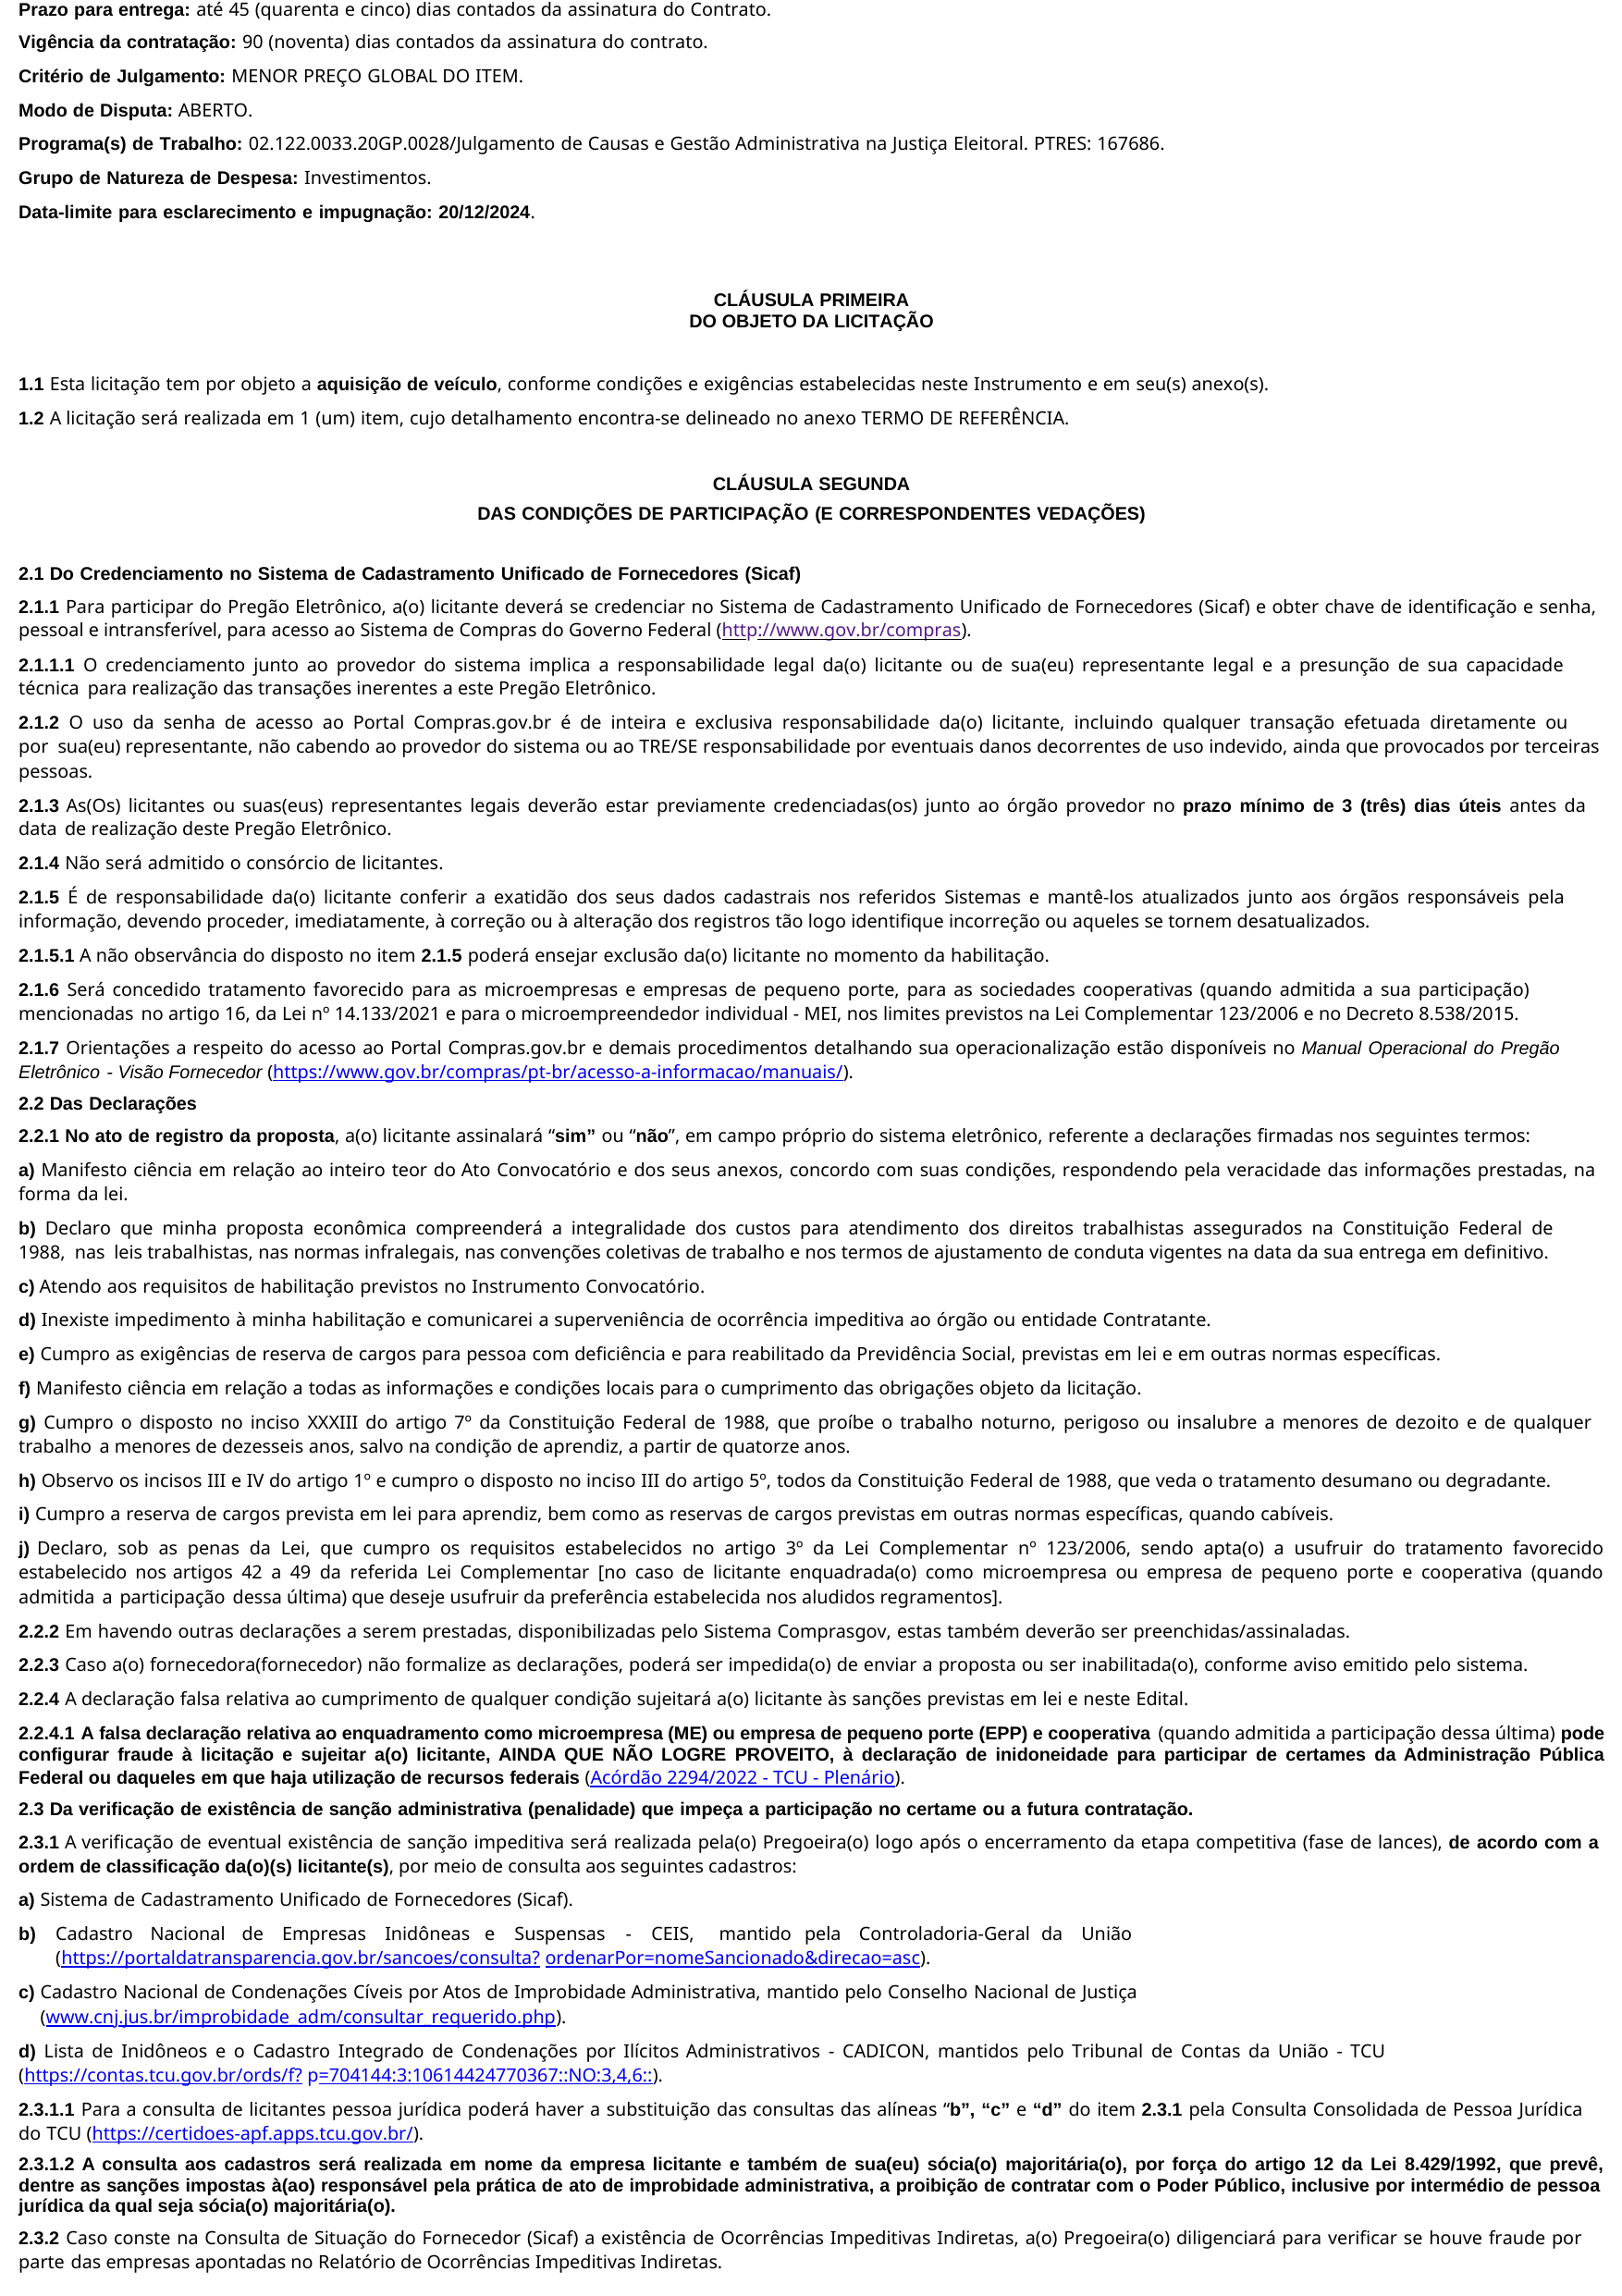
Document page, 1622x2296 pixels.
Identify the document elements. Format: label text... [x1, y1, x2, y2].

text Programa(s) de Trabalho: 02.122.0033.20GP.0028/Julgamento de Causas e Gestão Administrativa na Justiça Eleitoral. PTRES: 167686. [18, 131, 1622, 155]
list O credenciamento junto ao provedor do sistema implica a responsabilidade legal da(o) licitante ou de sua(eu) representante legal e a presunção de sua capacidade técnica para realização das transações inerentes a este Pregão Eletrônico. [18, 652, 1604, 701]
list Cadastro Nacional de Empresas Inidôneas e Suspensas - CEIS, mantido pela Controladoria-Geral da União (https://portaldatransparencia.gov.br/sancoes/consulta? ordenarPor=nomeSancionado&direcao=asc). [18, 1922, 1604, 1970]
list Observo os incisos III e IV do artigo 1º e cumpro o disposto no inciso III do artigo 5º, todos da Constituição Federal de 1988, que veda o tratamento desumano ou degradante. [18, 1467, 1622, 1492]
list A verificação de eventual existência de sanção impeditiva será realizada pela(o) Pregoeira(o) logo após o encerramento da etapa competitiva (fase de lances), de acordo com a ordem de classificação da(o)(s) licitante(s), por meio de consulta aos seguintes cadastros: [18, 1829, 1604, 1878]
subtitle Das Declarações [18, 1093, 1622, 1113]
list Atendo aos requisitos de habilitação previstos no Instrumento Convocatório. [18, 1273, 1622, 1298]
list A declaração falsa relativa ao cumprimento de qualquer condição sujeitará a(o) licitante às sanções previstas em lei e neste Edital. [18, 1686, 1622, 1711]
list As(Os) licitantes ou suas(eus) representantes legais deverão estar previamente credenciadas(os) junto ao órgão provedor no prazo mínimo de 3 (três) dias úteis antes da data de realização deste Pregão Eletrônico. [18, 792, 1604, 841]
text DAS CONDIÇÕES DE PARTICIPAÇÃO (E CORRESPONDENTES VEDAÇÕES) [1, 503, 1622, 524]
list A licitação será realizada em 1 (um) item, cujo detalhamento encontra-se delineado no anexo TERMO DE REFERÊNCIA. [18, 405, 1622, 430]
list Caso conste na Consulta de Situação do Fornecedor (Sicaf) a existência de Ocorrências Impeditivas Indiretas, a(o) Pregoeira(o) diligenciará para verificar se houve fraude por parte das empresas apontadas no Relatório de Ocorrências Impeditivas Indiretas. [18, 2226, 1604, 2274]
list Para participar do Pregão Eletrônico, a(o) licitante deverá se credenciar no Sistema de Cadastramento Unificado de Fornecedores (Sicaf) e obter chave de identificação e senha, pessoal e intransferível, para acesso ao Sistema de Compras do Governo Federal (http://www.gov.br/compras). [18, 594, 1604, 643]
subtitle CLÁUSULA SEGUNDA [1, 473, 1622, 494]
list Não será admitido o consórcio de licitantes. [18, 851, 1622, 876]
list Inexiste impedimento à minha habilitação e comunicarei a superveniência de ocorrência impeditiva ao órgão ou entidade Contratante. [18, 1308, 1622, 1332]
list Manifesto ciência em relação a todas as informações e condições locais para o cumprimento das obrigações objeto da licitação. [18, 1375, 1622, 1400]
list Será concedido tratamento favorecido para as microempresas e empresas de pequeno porte, para as sociedades cooperativas (quando admitida a sua participação) mencionadas no artigo 16, da Lei nº 14.133/2021 e para o microempreendedor individual - MEI, nos limites previstos na Lei Complementar 123/2006 e no Decreto 8.538/2015. [18, 976, 1604, 1025]
list Lista de Inidôneos e o Cadastro Integrado de Condenações por Ilícitos Administrativos - CADICON, mantidos pelo Tribunal de Contas da União - TCU (https://contas.tcu.gov.br/ords/f? p=704144:3:10614424770367::NO:3,4,6::). [18, 2038, 1604, 2087]
text Critério de Julgamento: MENOR PREÇO GLOBAL DO ITEM. [18, 63, 1622, 88]
text Vigência da contratação: 90 (noventa) dias contados da assinatura do contrato. [18, 29, 1622, 54]
list A não observância do disposto no item 2.1.5 poderá ensejar exclusão da(o) licitante no momento da habilitação. [18, 942, 1622, 967]
subtitle Data-limite para esclarecimento e impugnação: 20/12/2024. [18, 199, 1622, 224]
list É de responsabilidade da(o) licitante conferir a exatidão dos seus dados cadastrais nos referidos Sistemas e mantê-los atualizados junto aos órgãos responsáveis pela informação, devendo proceder, imediatamente, à correção ou à alteração dos registros tão logo identifique incorreção ou aqueles se tornem desatualizados. [18, 885, 1604, 933]
text CLÁUSULA PRIMEIRA [1, 289, 1622, 311]
subtitle A falsa declaração relativa ao enquadramento como microempresa (ME) ou empresa de pequeno porte (EPP) e cooperativa (quando admitida a participação dessa última) pode configurar fraude à licitação e sujeitar a(o) licitante, AINDA QUE NÃO LOGRE PROVEITO, à declaração de inidoneidade para participar de certames da Administração Pública Federal ou daqueles em que haja utilização de recursos federais (Acórdão 2294/2022 - TCU - Plenário). [18, 1720, 1604, 1789]
list Cumpro as exigências de reserva de cargos para pessoa com deficiência e para reabilitado da Previdência Social, previstas em lei e em outras normas específicas. [18, 1341, 1622, 1366]
list Para a consulta de licitantes pessoa jurídica poderá haver a substituição das consultas das alíneas “b”, “c” e “d” do item 2.3.1 pela Consulta Consolidada de Pessoa Jurídica do TCU (https://certidoes-apf.apps.tcu.gov.br/). [18, 2096, 1604, 2145]
list O uso da senha de acesso ao Portal Compras.gov.br é de inteira e exclusiva responsabilidade da(o) licitante, incluindo qualquer transação efetuada diretamente ou por sua(eu) representante, não cabendo ao provedor do sistema ou ao TRE/SE responsabilidade por eventuais danos decorrentes de uso indevido, ainda que provocados por terceiras pessoas. [18, 710, 1604, 783]
subtitle DO OBJETO DA LICITAÇÃO [1, 311, 1622, 332]
list Caso a(o) fornecedora(fornecedor) não formalize as declarações, poderá ser impedida(o) de enviar a proposta ou ser inabilitada(o), conforme aviso emitido pelo sistema. [18, 1652, 1622, 1676]
list Esta licitação tem por objeto a aquisição de veículo, conforme condições e exigências estabelecidas neste Instrumento e em seu(s) anexo(s). [18, 371, 1622, 396]
list Sistema de Cadastramento Unificado de Fornecedores (Sicaf). [18, 1887, 1622, 1912]
subtitle Do Credenciamento no Sistema de Cadastramento Unificado de Fornecedores (Sicaf) [18, 563, 1622, 584]
list Cumpro a reserva de cargos prevista em lei para aprendiz, bem como as reservas de cargos previstas em outras normas específicas, quando cabíveis. [18, 1502, 1622, 1527]
list Cadastro Nacional de Condenações Cíveis por Atos de Improbidade Administrativa, mantido pelo Conselho Nacional de Justiça (www.cnj.jus.br/improbidade_adm/consultar_requerido.php). [18, 1979, 1622, 2029]
text Modo de Disputa: ABERTO. [18, 97, 1622, 122]
list Declaro que minha proposta econômica compreenderá a integralidade dos custos para atendimento dos direitos trabalhistas assegurados na Constituição Federal de 1988, nas leis trabalhistas, nas normas infralegais, nas convenções coletivas de trabalho e nos termos de ajustamento de conduta vigentes na data da sua entrega em definitivo. [18, 1215, 1604, 1264]
list Declaro, sob as penas da Lei, que cumpro os requisitos estabelecidos no artigo 3º da Lei Complementar nº 123/2006, sendo apta(o) a usufruir do tratamento favorecido estabelecido nos artigos 42 a 49 da referida Lei Complementar [no caso de licitante enquadrada(o) como microempresa ou empresa de pequeno porte e cooperativa (quando admitida a participação dessa última) que deseje usufruir da preferência estabelecida nos aludidos regramentos]. [18, 1536, 1604, 1609]
subtitle A consulta aos cadastros será realizada em nome da empresa licitante e também de sua(eu) sócia(o) majoritária(o), por força do artigo 12 da Lei 8.429/1992, que prevê, dentre as sanções impostas à(ao) responsável pela prática de ato de improbidade administrativa, a proibição de contratar com o Poder Público, inclusive por intermédio de pessoa jurídica da qual seja sócia(o) majoritária(o). [18, 2155, 1604, 2216]
list Cumpro o disposto no inciso XXXIII do artigo 7º da Constituição Federal de 1988, que proíbe o trabalho noturno, perigoso ou insalubre a menores de dezoito e de qualquer trabalho a menores de dezesseis anos, salvo na condição de aprendiz, a partir de quatorze anos. [18, 1409, 1604, 1458]
list Em havendo outras declarações a serem prestadas, disponibilizadas pelo Sistema Comprasgov, estas também deverão ser preenchidas/assinaladas. [18, 1618, 1622, 1643]
text Prazo para entrega: até 45 (quarenta e cinco) dias contados da assinatura do Contrato. [18, 0, 1622, 19]
list Manifesto ciência em relação ao inteiro teor do Ato Convocatório e dos seus anexos, concordo com suas condições, respondendo pela veracidade das informações prestadas, na forma da lei. [18, 1157, 1604, 1206]
list Orientações a respeito do acesso ao Portal Compras.gov.br e demais procedimentos detalhando sua operacionalização estão disponíveis no Manual Operacional do Pregão Eletrônico - Visão Fornecedor (https://www.gov.br/compras/pt-br/acesso-a-informacao/manuais/). [18, 1035, 1604, 1084]
text Grupo de Natureza de Despesa: Investimentos. [18, 165, 1622, 190]
list Da verificação de existência de sanção administrativa (penalidade) que impeça a participação no certame ou a futura contratação. [18, 1799, 1622, 1820]
list No ato de registro da proposta, a(o) licitante assinalará “sim” ou “não”, em campo próprio do sistema eletrônico, referente a declarações firmadas nos seguintes termos: [18, 1123, 1622, 1148]
